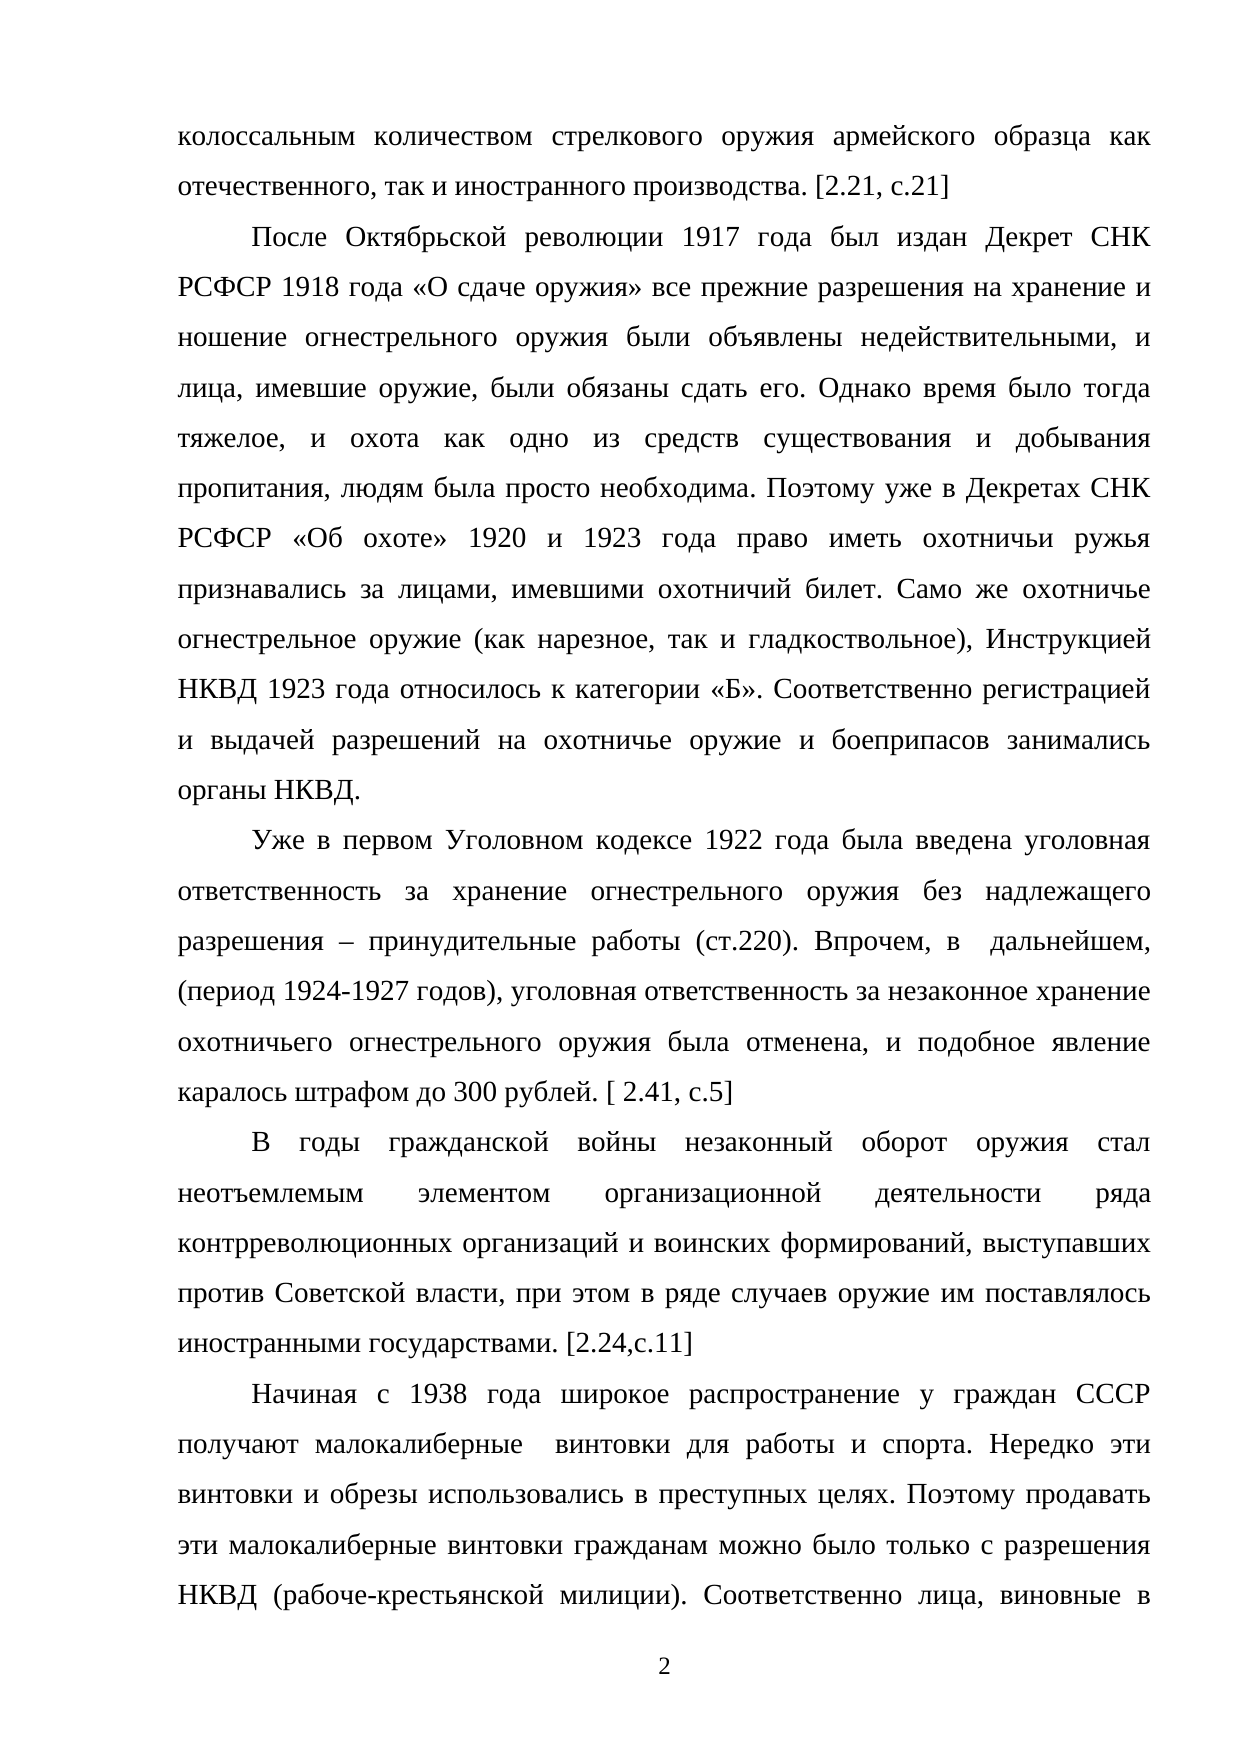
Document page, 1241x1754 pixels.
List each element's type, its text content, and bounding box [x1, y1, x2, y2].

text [177, 118, 1152, 202]
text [177, 1376, 1152, 1611]
text В годы гражданской войны незаконный оборот оружия стал неотъемлемым элементом организационной деятельности ряда контрреволюционных организаций и воинских формирований, выступавших против Советской власти, при этом в ряде случаев оружие им поставлялось иностранными государствами. [2.24,с.11] [177, 1124, 1152, 1359]
text Уже в первом Уголовном кодексе 1922 года была введена уголовная ответственность за хранение огнестрельного оружия без надлежащего разрешения – принудительные работы (ст.220). Впрочем, в дальнейшем, (период 1924-1927 годов), уголовная ответственность за незаконное хранение охотничьего огнестрельного оружия была отменена, и подобное явление каралось штрафом до 300 рублей. [ 2.41, с.5] [177, 822, 1152, 1108]
text После Октябрьской революции 1917 года был издан Декрет СНК РСФСР 1918 года «О сдаче оружия» все прежние разрешения на хранение и ношение огнестрельного оружия были объявлены недействительными, и лица, имевшие оружие, были обязаны сдать его. Однако время было тогда тяжелое, и охота как одно из средств существования и добывания пропитания, людям была просто необходима. Поэтому уже в Декретах СНК РСФСР «Об охоте» 1920 и 1923 года право иметь охотничьи ружья признавались за лицами, имевшими охотничий билет. Само же охотничье огнестрельное оружие (как нарезное, так и гладкоствольное), Инструкцией НКВД 1923 года относилось к категории «Б». Соответственно регистрацией и выдачей разрешений на охотничье оружие и боеприпасов занимались органы НКВД. [177, 219, 1152, 806]
